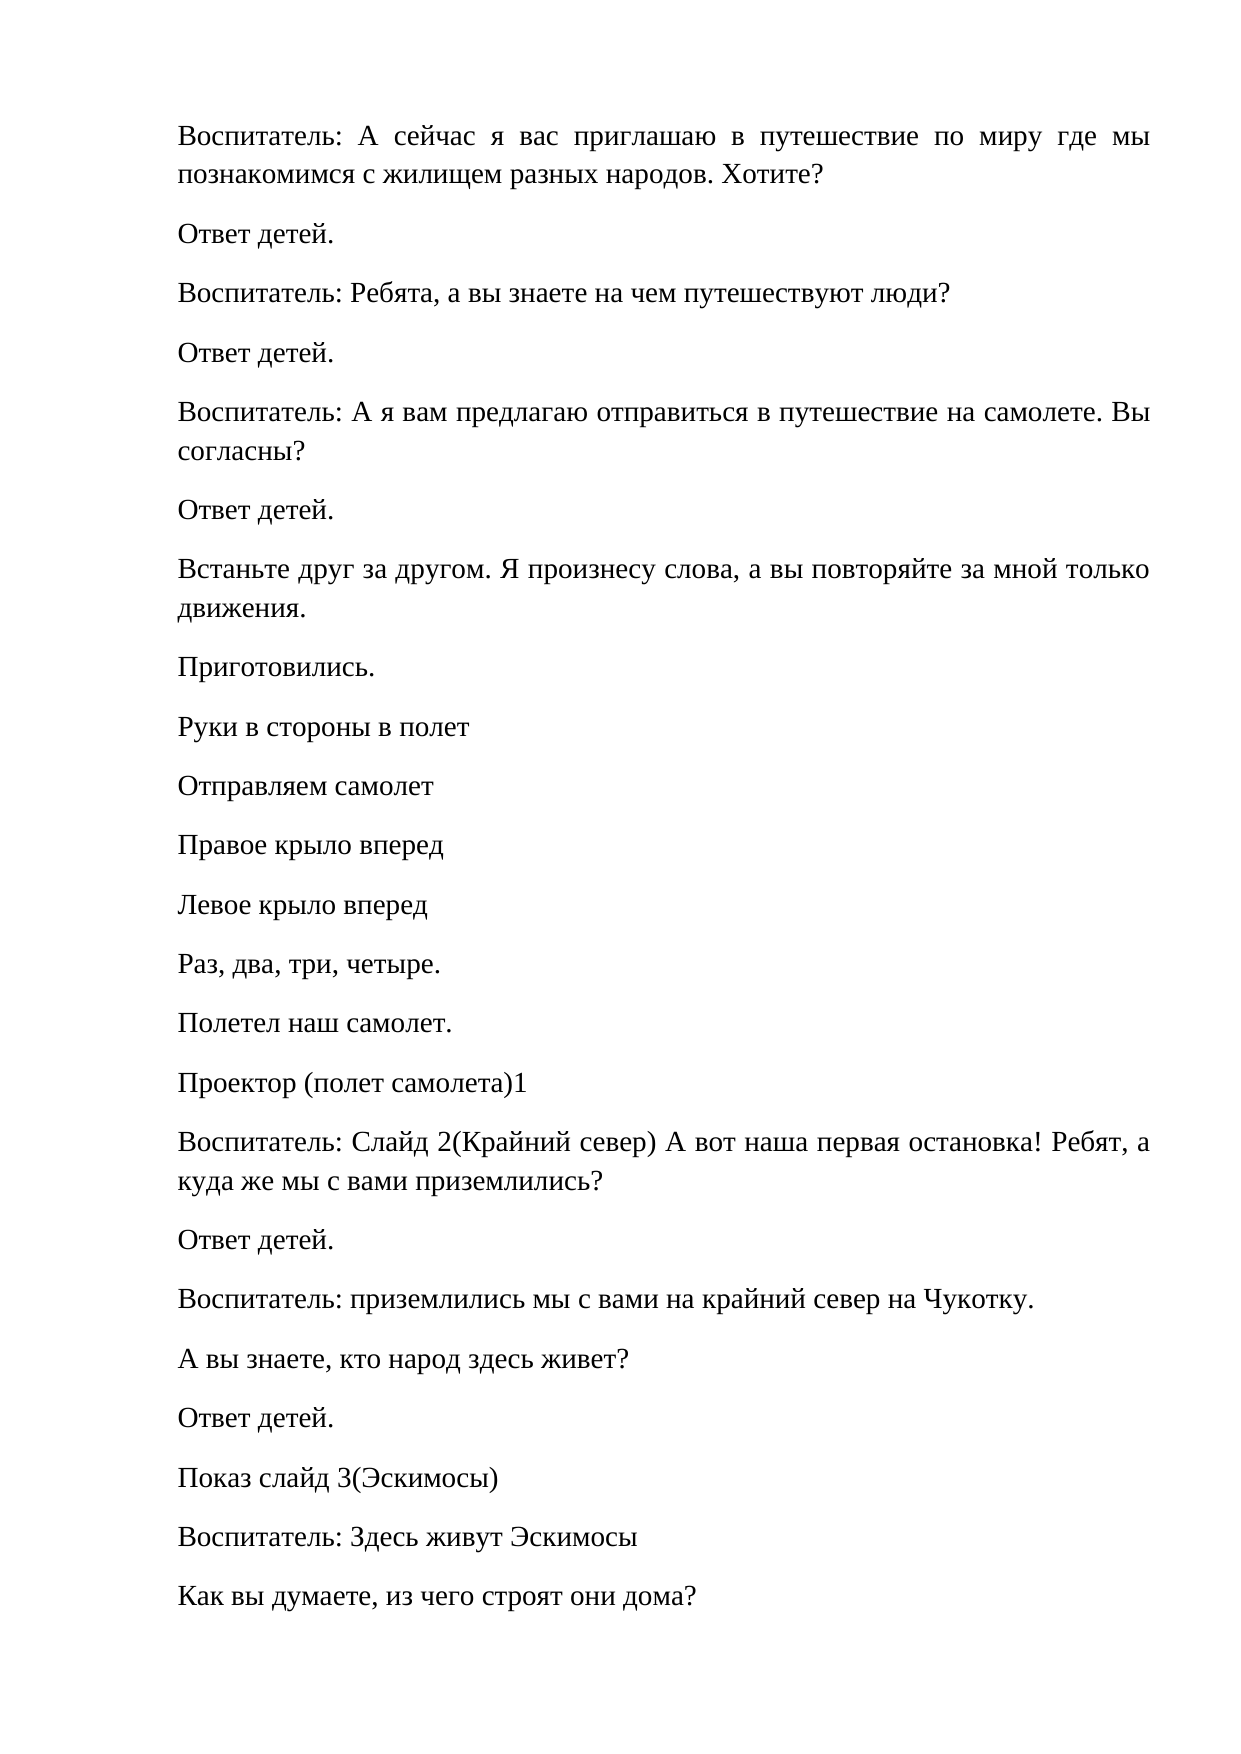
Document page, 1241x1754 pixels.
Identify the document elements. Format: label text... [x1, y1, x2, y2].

text Руки в стороны в полет [177, 709, 1152, 742]
text Приготовились. [177, 649, 1152, 683]
text Воспитатель: Ребята, а вы знаете на чем путешествуют люди? [177, 275, 1152, 309]
text Ответ детей. [177, 492, 1152, 526]
text Отправляем самолет [177, 768, 1152, 802]
text Ответ детей. [177, 335, 1152, 368]
text Правое крыло вперед [177, 827, 1152, 861]
text Воспитатель: Слайд 2(Крайний север) А вот наша первая остановка! Ребят, а куда же мы с вами приземлились? [177, 1124, 1152, 1196]
text Показ слайд 3(Эскимосы) [177, 1460, 1152, 1493]
text Полетел наш самолет. [177, 1006, 1152, 1039]
text Ответ детей. [177, 216, 1152, 249]
text Ответ детей. [177, 1400, 1152, 1434]
text Встаньте друг за другом. Я произнесу слова, а вы повторяйте за мной только движения. [177, 551, 1152, 623]
text Воспитатель: А сейчас я вас приглашаю в путешествие по миру где мы познакомимся с жилищем разных народов. Хотите? [177, 118, 1152, 190]
text А вы знаете, кто народ здесь живет? [177, 1341, 1152, 1374]
text Проектор (полет самолета)1 [177, 1065, 1152, 1098]
text Воспитатель: приземлились мы с вами на крайний север на Чукотку. [177, 1282, 1152, 1315]
text Раз, два, три, четыре. [177, 946, 1152, 980]
text Как вы думаете, из чего строят они дома? [177, 1578, 1152, 1612]
text Воспитатель: А я вам предлагаю отправиться в путешествие на самолете. Вы согласны? [177, 394, 1152, 466]
text Воспитатель: Здесь живут Эскимосы [177, 1519, 1152, 1553]
text Левое крыло вперед [177, 887, 1152, 920]
text Ответ детей. [177, 1222, 1152, 1256]
